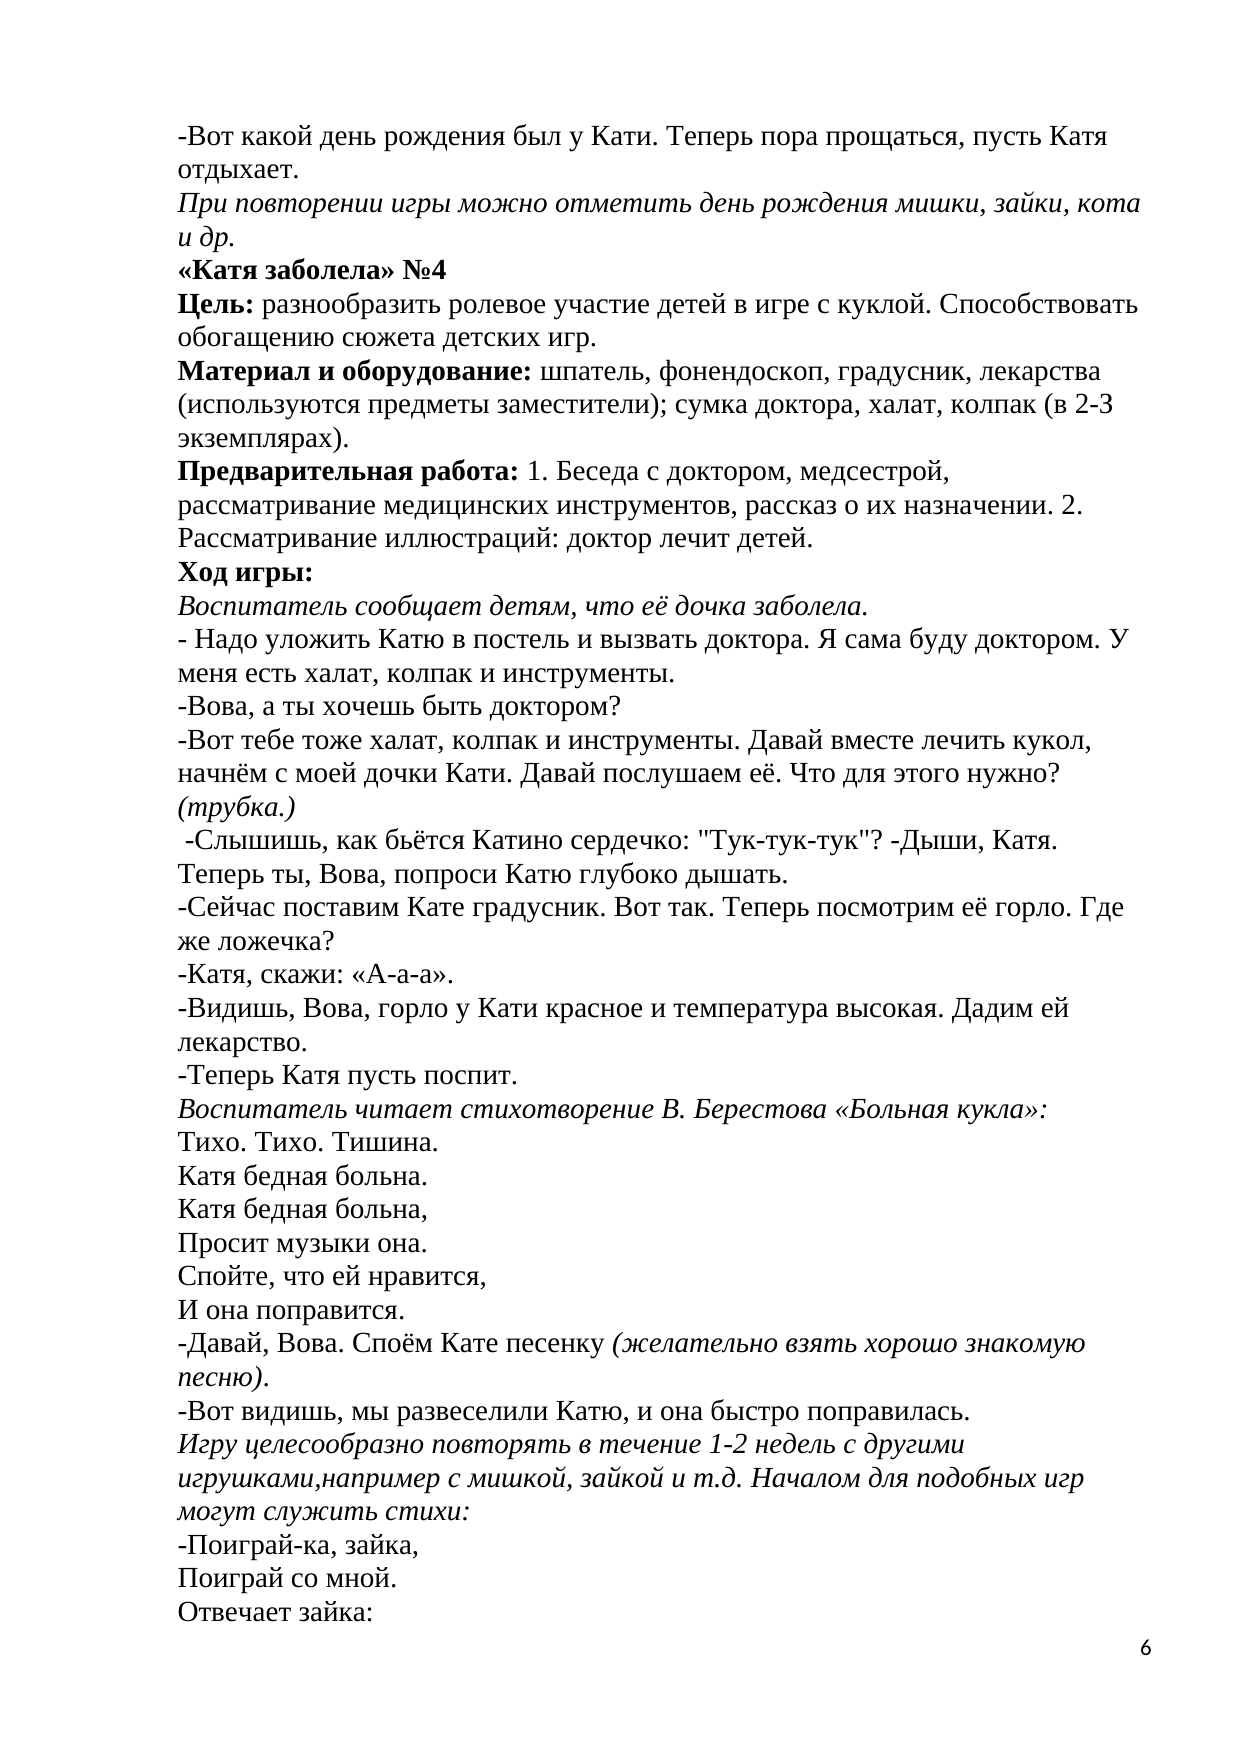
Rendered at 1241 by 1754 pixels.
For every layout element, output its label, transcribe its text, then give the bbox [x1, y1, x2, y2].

text -Теперь Катя пусть поспит. [177, 1057, 1152, 1091]
text Воспитатель сообщает детям, что её дочка заболела. [177, 588, 1152, 621]
text Предварительная работа: 1. Беседа с доктором, медсестрой, рассматривание медицинских инструментов, рассказ о их назначении. 2. Рассматривание иллюстраций: доктор лечит детей. [177, 453, 1152, 554]
text Катя бедная больна. [177, 1158, 1152, 1191]
text - Надо уложить Катю в постель и вызвать доктора. Я сама буду доктором. У меня есть халат, колпак и инструменты. [177, 621, 1152, 688]
text При повторении игры можно отметить день рождения мишки, зайки, кота и др. [177, 185, 1152, 252]
text Игру целесообразно повторять в течение 1-2 недель с другими игрушками,например с мишкой, зайкой и т.д. Началом для подобных игр могут служить стихи: [177, 1426, 1152, 1527]
text Поиграй со мной. [177, 1560, 1152, 1594]
text Материал и оборудование: шпатель, фонендоскоп, градусник, лекарства (используются предметы заместители); сумка доктора, халат, колпак (в 2-З экземплярах). [177, 353, 1152, 453]
text Спойте, что ей нравится, [177, 1258, 1152, 1292]
text -Давай, Вова. Споём Кате песенку (желательно взять хорошо знакомую песню). [177, 1326, 1152, 1393]
text -Видишь, Вова, горло у Кати красное и температура высокая. Дадим ей лекарство. [177, 990, 1152, 1057]
text Воспитатель читает стихотворение В. Берестова «Больная кукла»: [177, 1091, 1152, 1124]
text И она поправится. [177, 1292, 1152, 1326]
text Oтвечает зайка: [177, 1594, 1152, 1627]
text Просит музыки она. [177, 1225, 1152, 1258]
text -Вот видишь, мы развеселили Катю, и она быстро поправилась. [177, 1393, 1152, 1426]
text «Катя заболела» №4 [177, 252, 1152, 286]
text -Катя, скажи: «А-а-а». [177, 957, 1152, 990]
text Цель: разнообразить ролевое участие детей в игре с куклой. Способствовать обогащению сюжета детских игр. [177, 286, 1152, 353]
text Тихо. Тихо. Тишина. [177, 1124, 1152, 1158]
text Катя бедная больна, [177, 1191, 1152, 1225]
text -Слышишь, как бьётся Катино сердечко: "Тук-тук-тук"? -Дыши, Катя. Теперь ты, Вова, попроси Катю глубоко дышать. [177, 822, 1152, 889]
text -Поиграй-ка, зайка, [177, 1527, 1152, 1560]
text -Сейчас поставим Кате градусник. Вот так. Теперь посмотрим её горло. Где же ложечка? [177, 889, 1152, 957]
text -Вот тебе тоже халат, колпак и инструменты. Давай вместе лечить кукол, начнём с моей дочки Кати. Давай послушаем её. Что для этого нужно? (трубка.) [177, 722, 1152, 822]
text -Вот какой день рождения был у Кати. Теперь пора прощаться, пусть Катя отдыхает. [177, 118, 1152, 185]
text -Вова, а ты хочешь быть доктором? [177, 688, 1152, 722]
text Ход игры: [177, 554, 1152, 588]
